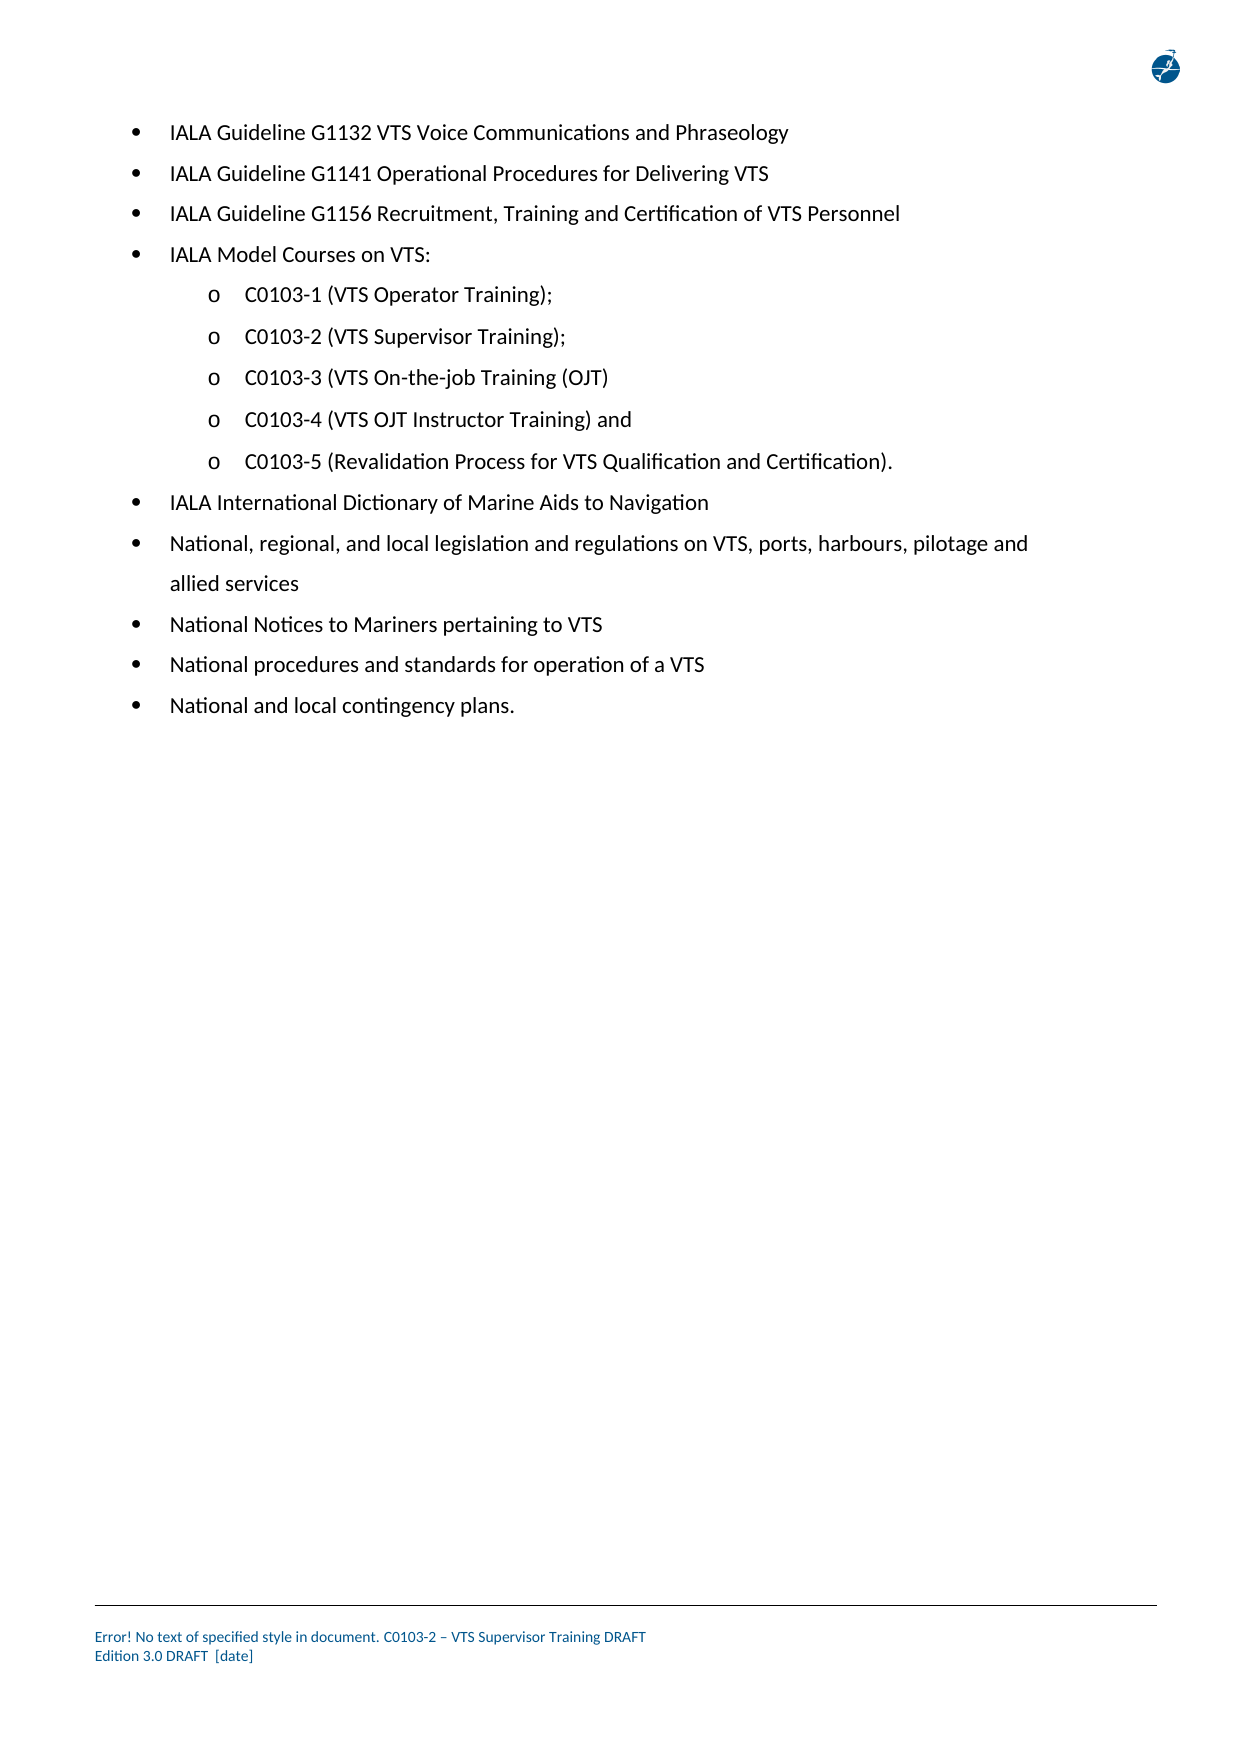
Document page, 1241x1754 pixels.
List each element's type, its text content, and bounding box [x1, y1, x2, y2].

list National, regional, and local legislation and regulations on VTS, ports, harbours, pilotage and [132, 529, 1157, 557]
list IALA International Dictionary of Marine Aids to Navigation [132, 488, 1157, 517]
list C0103-4 (VTS OJT Instructor Training) and [207, 405, 1157, 434]
list C0103-1 (VTS Operator Training); [207, 280, 1157, 309]
list IALA Guideline G1156 Recruitment, Training and Certification of VTS Personnel [132, 199, 1157, 227]
list National and local contingency plans. [132, 691, 1157, 719]
list C0103-3 (VTS On-the-job Training (OJT) [207, 363, 1157, 393]
text allied services [169, 569, 1157, 598]
list IALA Guideline G1132 VTS Voice Communications and Phraseology [132, 118, 1157, 146]
list C0103-2 (VTS Supervisor Training); [207, 322, 1157, 351]
list C0103-5 (Revalidation Process for VTS Qualification and Certification). [207, 447, 1157, 476]
list National procedures and standards for operation of a VTS [132, 651, 1157, 679]
list IALA Model Courses on VTS: [132, 240, 1157, 268]
list IALA Guideline G1141 Operational Procedures for Delivering VTS [132, 159, 1157, 187]
list National Notices to Mariners pertaining to VTS [132, 610, 1157, 638]
picture [1120, 0, 1239, 118]
